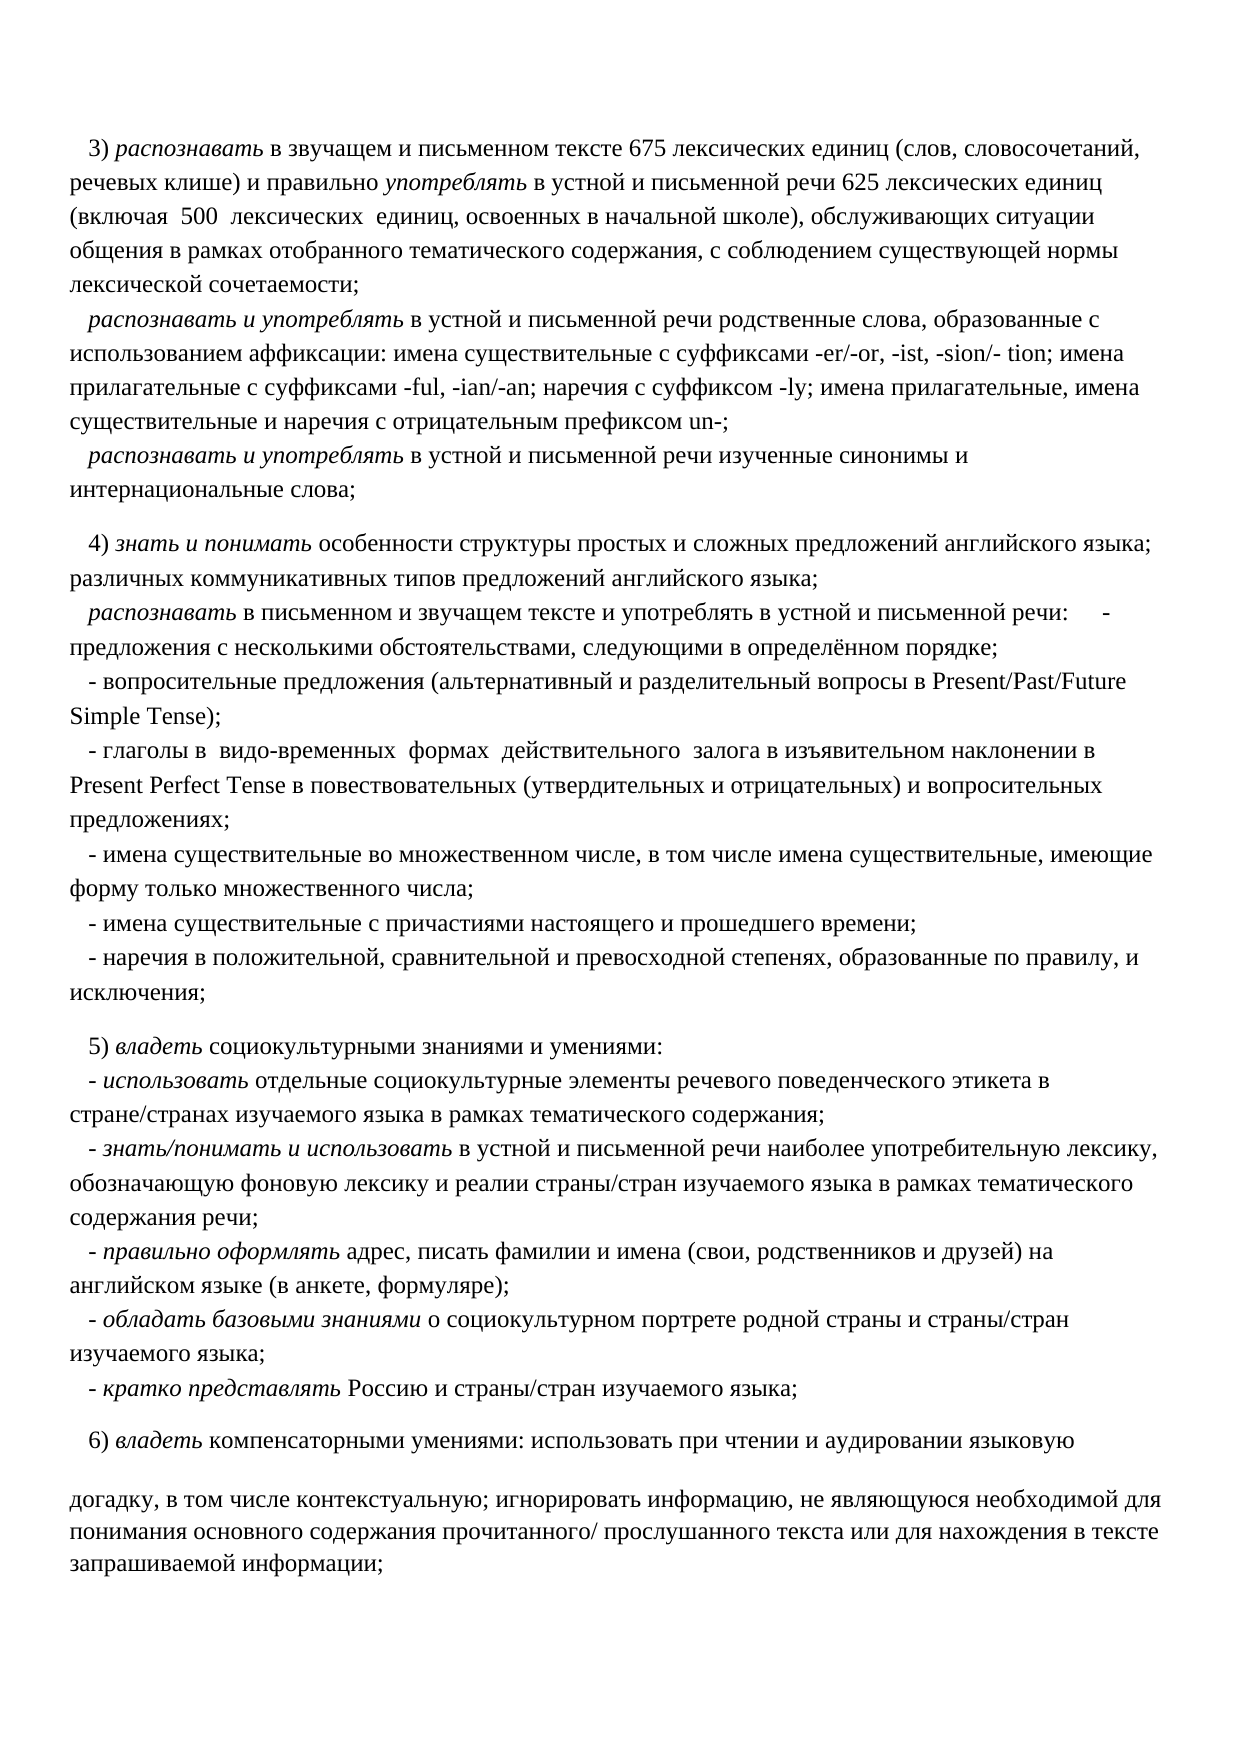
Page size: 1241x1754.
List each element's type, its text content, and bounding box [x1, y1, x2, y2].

text 3) распознавать в звучащем и письменном тексте 675 лексических единиц (слов, словосочетаний, речевых клише) и правильно употреблять в устной и письменной речи 625 лексических единиц (включая 500 лексических единиц, освоенных в начальной школе), обслуживающих ситуации общения в рамках отобранного тематического содержания, с соблюдением существующей нормы лексической сочетаемости; распознавать и употреблять в устной и письменной речи родственные слова, образованные с использованием аффиксации: имена существительные с суффиксами -er/-or, -ist, -sion/- tion; имена прилагательные с суффиксами -ful, -ian/-an; наречия с суффиксом -ly; имена прилагательные, имена существительные и наречия с отрицательным префиксом un-; распознавать и употреблять в устной и письменной речи изученные синонимы и интернациональные слова; [69, 133, 1149, 503]
text 6) владеть компенсаторными умениями: использовать при чтении и аудировании языковую [88, 1427, 1164, 1454]
text 5) владеть социокультурными знаниями и умениями: - использовать отдельные социокультурные элементы речевого поведенческого этикета в стране/странах изучаемого языка в рамках тематического содержания; - знать/понимать и использовать в устной и письменной речи наиболее употребительную лексику, обозначающую фоновую лексику и реалии страны/стран изучаемого языка в рамках тематического содержания речи; - правильно оформлять адрес, писать фамилии и имена (свои, родственников и друзей) на английском языке (в анкете, формуляре); - обладать базовыми знаниями о социокультурном портрете родной страны и страны/стран изучаемого языка; - кратко представлять Россию и страны/стран изучаемого языка; [69, 1031, 1164, 1401]
text догадку, в том числе контекстуальную; игнорировать информацию, не являющуюся необходимой для понимания основного содержания прочитанного/ прослушанного текста или для нахождения в тексте запрашиваемой информации; [69, 1484, 1164, 1577]
text 4) знать и понимать особенности структуры простых и сложных предложений английского языка; различных коммуникативных типов предложений английского языка; распознавать в письменном и звучащем тексте и употреблять в устной и письменной речи: - предложения с несколькими обстоятельствами, следующими в определённом порядке; - вопросительные предложения (альтернативный и разделительный вопросы в Present/Past/Future Simple Tense); - глаголы в видо-временных формах действительного залога в изъявительном наклонении в Present Perfect Tense в повествовательных (утвердительных и отрицательных) и вопросительных предложениях; - имена существительные во множественном числе, в том числе имена существительные, имеющие форму только множественного числа; - имена существительные с причастиями настоящего и прошедшего времени; - наречия в положительной, сравнительной и превосходной степенях, образованные по правилу, и исключения; [69, 528, 1164, 1006]
